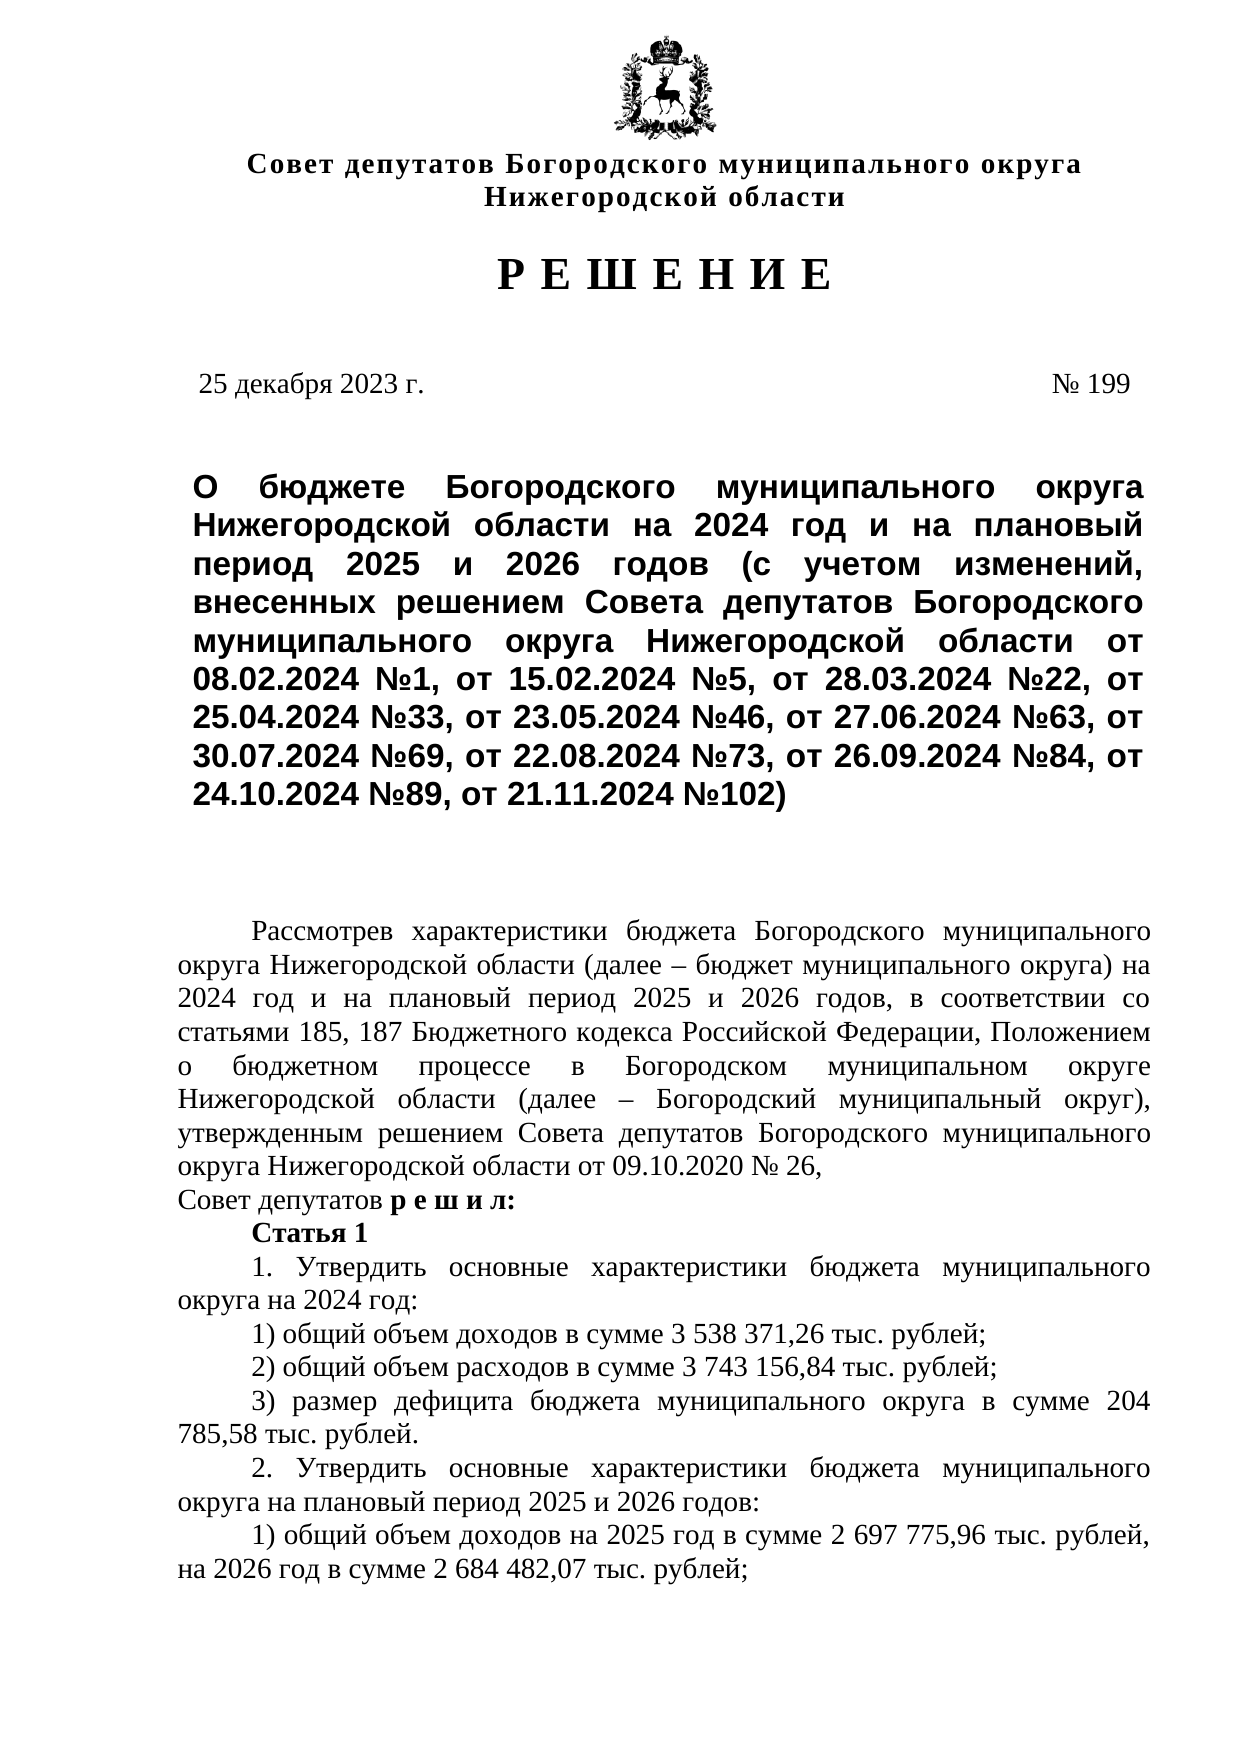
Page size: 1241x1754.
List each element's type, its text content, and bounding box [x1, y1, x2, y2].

text Совет депутатов р е ш и л: [177, 1182, 1152, 1215]
text 1. Утвердить основные характеристики бюджета муниципального округа на 2024 год: [177, 1249, 1152, 1316]
text Статья 1 [177, 1215, 1152, 1249]
text 2) общий объем расходов в сумме 3 743 156,84 тыс. рублей; [177, 1349, 1152, 1383]
text Совет депутатов Богородского муниципального округа [177, 146, 1152, 179]
table_header О бюджете Богородского муниципального округа Нижегородской области на 2024 год и на плановый период 2025 и 2026 годов (с учетом изменений, внесенных решением Совета депутатов Богородского муниципального округа Нижегородской области от 08.02.2024 №1, от 15.02.2024 №5, от 28.03.2024 №22, от 25.04.2024 №33, от 23.05.2024 №46, от 27.06.2024 №63, от 30.07.2024 №69, от 22.08.2024 №73, от 26.09.2024 №84, от 24.10.2024 №89, от 21.11.2024 №102) [185, 467, 1152, 813]
text 1) общий объем доходов в сумме 3 538 371,26 тыс. рублей; [177, 1316, 1152, 1349]
text Р Е Ш Е Н И Е [177, 246, 1152, 299]
text Нижегородской области [177, 179, 1152, 213]
text Рассмотрев характеристики бюджета Богородского муниципального округа Нижегородской области (далее – бюджет муниципального округа) на 2024 год и на плановый период 2025 и 2026 годов, в соответствии со статьями 185, 187 Бюджетного кодекса Российской Федерации, Положением о бюджетном процессе в Богородском муниципальном округе Нижегородской области (далее – Богородский муниципальный округ), утвержденным решением Совета депутатов Богородского муниципального округа Нижегородской области от 09.10.2020 № 26, [177, 913, 1152, 1182]
picture [612, 31, 717, 146]
text 1) общий объем доходов на 2025 год в сумме 2 697 775,96 тыс. рублей, на 2026 год в сумме 2 684 482,07 тыс. рублей; [177, 1517, 1152, 1584]
text 25 декабря 2023 г. № 199 [177, 366, 1152, 400]
text 2. Утвердить основные характеристики бюджета муниципального округа на плановый период 2025 и 2026 годов: [177, 1450, 1152, 1517]
text 3) размер дефицита бюджета муниципального округа в сумме 204 785,58 тыс. рублей. [177, 1383, 1152, 1450]
